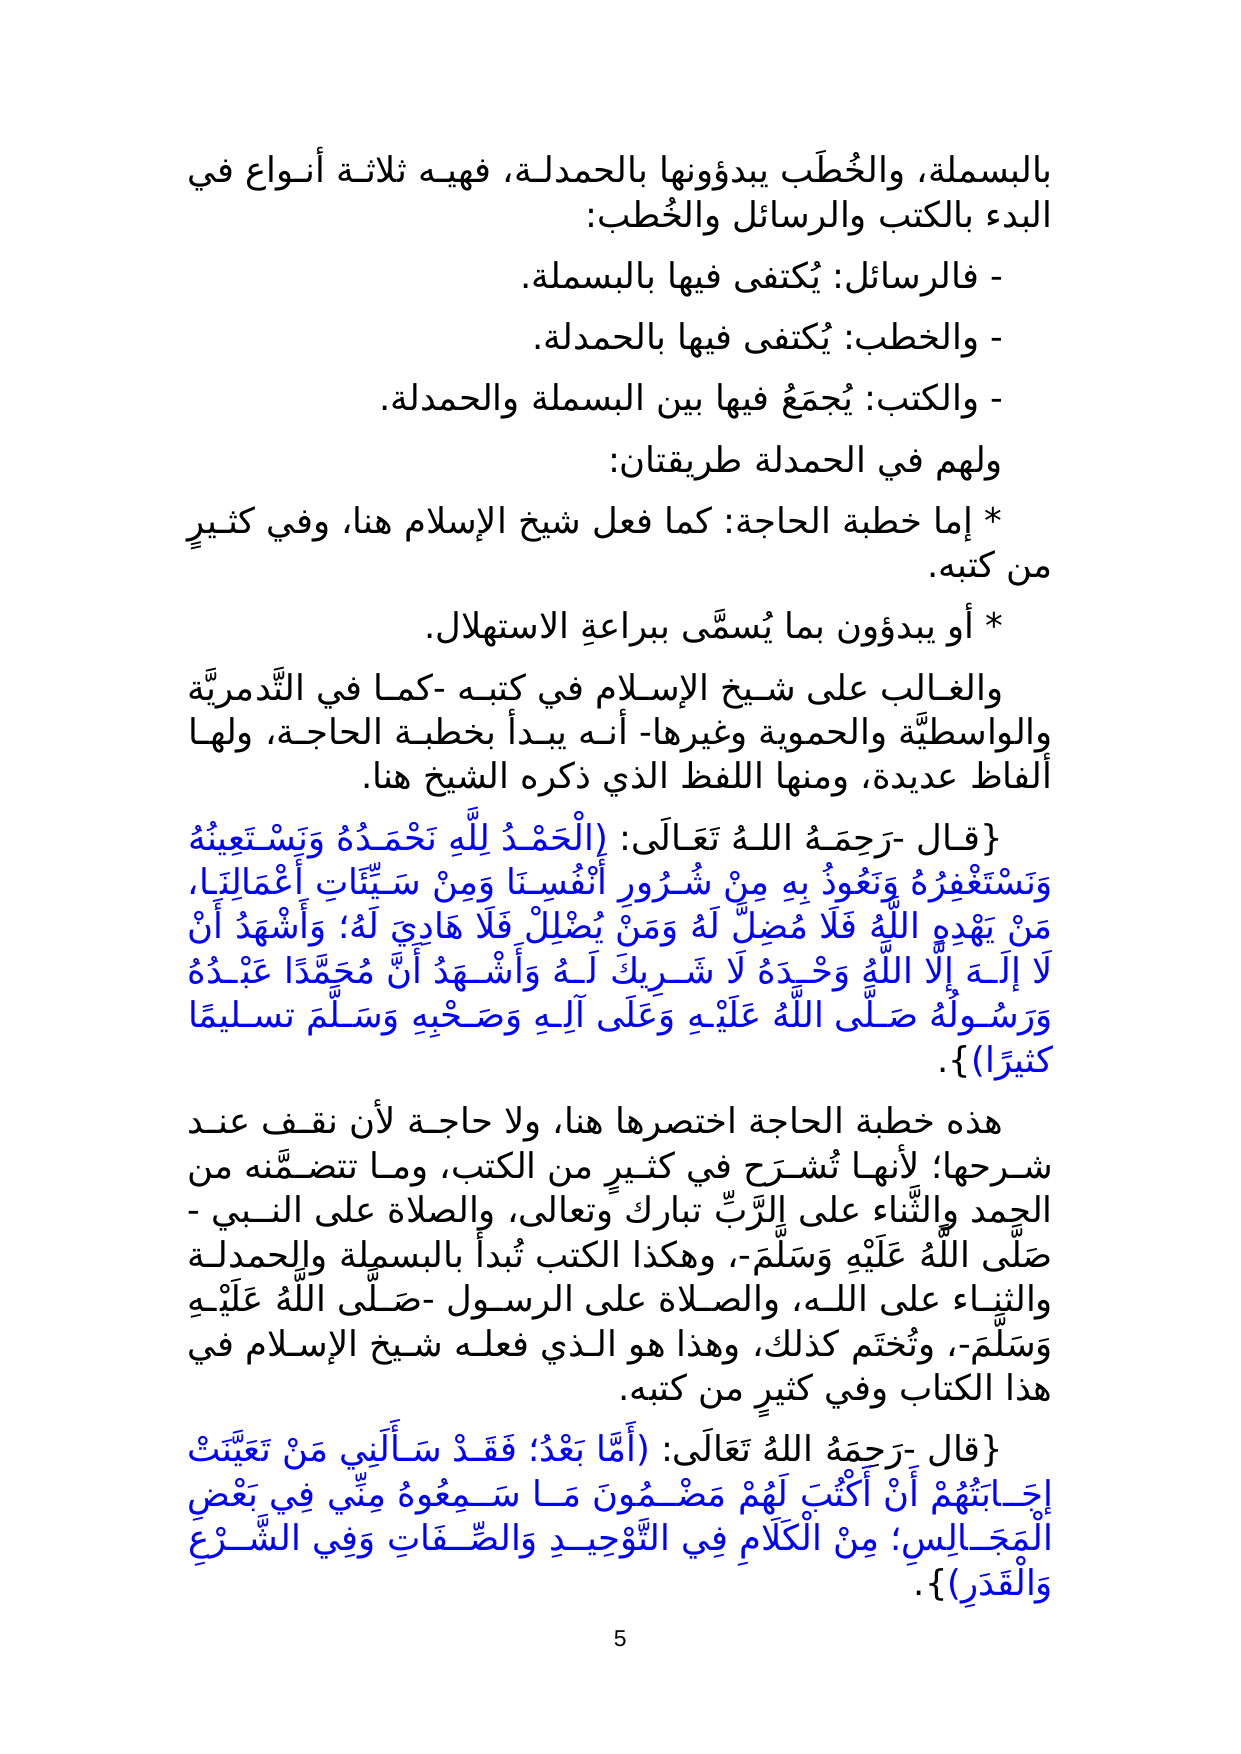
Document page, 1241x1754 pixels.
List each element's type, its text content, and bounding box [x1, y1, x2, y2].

text والغالب على شيخ الإسلام في كتبه -كما في التَّدمريَّة والواسطيَّة والحموية وغيرها- أنه يبدأ بخطبة الحاجة، ولها ألفاظ عديدة، ومنها اللفظ الذي ذكره الشيخ هنا. [187, 667, 1053, 797]
text * إما خطبة الحاجة: كما فعل شيخ الإسلام هنا، وفي كثيرٍ من كتبه. [187, 500, 1053, 586]
text {قال -رَحِمَهُ اللهُ تَعَالَى: (أَمَّا بَعْدُ؛ فَقَدْ سَأَلَنِي مَنْ تَعَيَّنَتْ إجَابَتُهُمْ أَنْ أَكْتُبَ لَهُمْ مَضْمُونَ مَا سَمِعُوهُ مِنِّي فِي بَعْضِ الْمَجَالِسِ؛ مِنْ الْكَلَامِ فِي التَّوْحِيدِ وَالصِّفَاتِ وَفِي الشَّرْعِ وَالْقَدَرِ)}. [187, 1429, 1053, 1603]
text - فالرسائل: يُكتفى فيها بالبسملة. [187, 256, 1053, 297]
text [187, 150, 1053, 236]
text {قال -رَحِمَهُ اللهُ تَعَالَى: (الْحَمْدُ لِلَّهِ نَحْمَدُهُ وَنَسْتَعِينُهُ وَنَسْتَغْفِرُهُ وَنَعُوذُ بِهِ مِنْ شُرُورِ أَنْفُسِنَا وَمِنْ سَيِّئَاتِ أَعْمَالِنَا، مَنْ يَهْدِهِ اللَّهُ فَلَا مُضِلَّ لَهُ وَمَنْ يُضْلِلْ فَلَا هَادِيَ لَهُ؛ وَأَشْهَدُ أَنْ لَا إلَهَ إلَّا اللَّهُ وَحْدَهُ لَا شَرِيكَ لَهُ وَأَشْهَدُ أَنَّ مُحَمَّدًا عَبْدُهُ وَرَسُولُهُ صَلَّى اللَّهُ عَلَيْهِ وَعَلَى آلِهِ وَصَحْبِهِ وَسَلَّمَ تسليمًا كثيرًا)}. [187, 817, 1053, 1081]
text ولهم في الحمدلة طريقتان: [187, 439, 1053, 480]
text - والخطب: يُكتفى فيها بالحمدلة. [187, 317, 1053, 358]
text هذه خطبة الحاجة اختصرها هنا، ولا حاجة لأن نقف عند شرحها؛ لأنها تُشرَح في كثيرٍ من الكتب، وما تتضمَّنه من الحمد والثَّناء على الرَّبِّ تبارك وتعالى، والصلاة على النبي -صَلَّى اللَّهُ عَلَيْهِ وَسَلَّمَ-، وهكذا الكتب تُبدأ بالبسملة والحمدلة والثناء على الله، والصلاة على الرسول -صَلَّى اللَّهُ عَلَيْهِ وَسَلَّمَ-، وتُختَم كذلك، وهذا هو الذي فعله شيخ الإسلام في هذا الكتاب وفي كثيرٍ من كتبه. [187, 1101, 1053, 1409]
text * أو يبدؤون بما يُسمَّى ببراعةِ الاستهلال. [187, 606, 1053, 647]
text - والكتب: يُجمَعُ فيها بين البسملة والحمدلة. [187, 378, 1053, 419]
